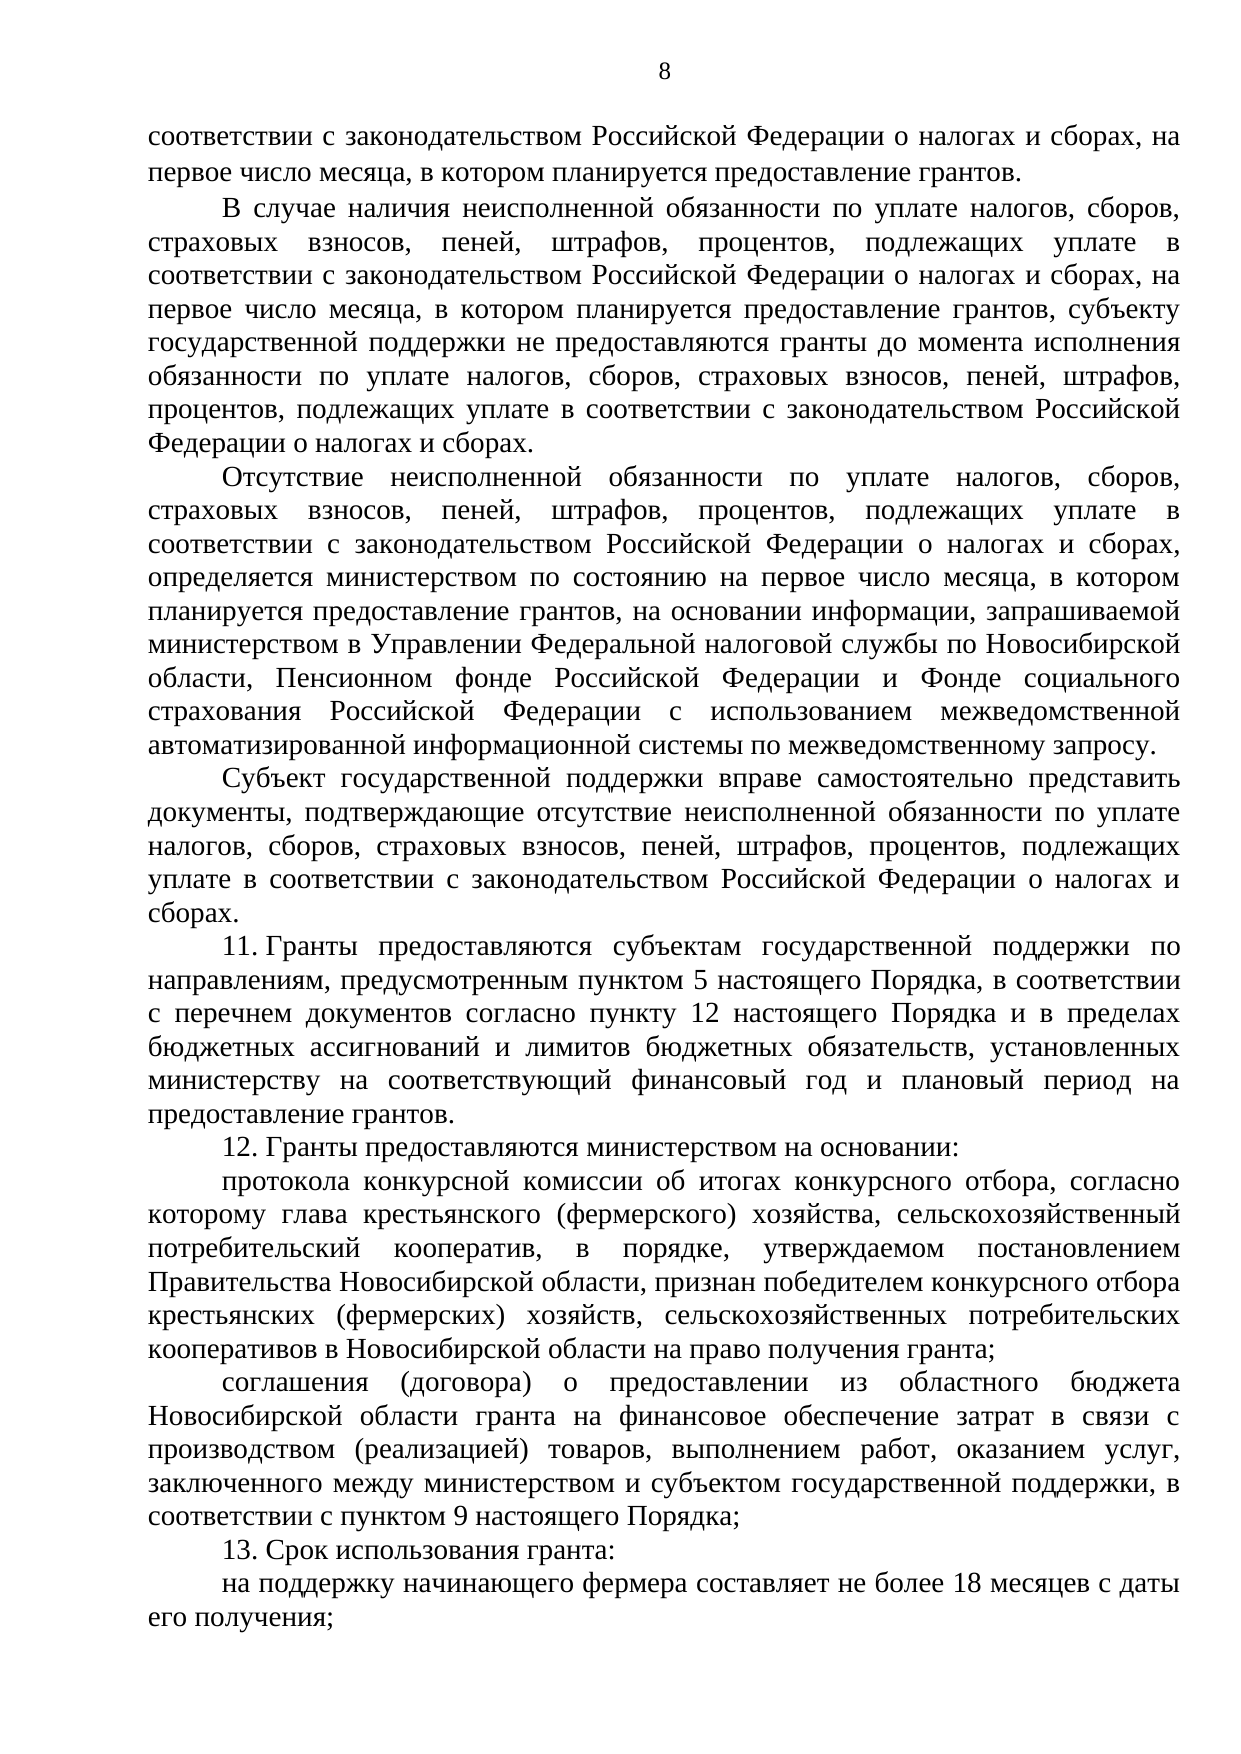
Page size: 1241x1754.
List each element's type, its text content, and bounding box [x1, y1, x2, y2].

text 12. Гранты предоставляются министерством на основании: [148, 1129, 1181, 1163]
text 11. Гранты предоставляются субъектам государственной поддержки по направлениям, предусмотренным пунктом 5 настоящего Порядка, в соответствии с перечнем документов согласно пункту 12 настоящего Порядка и в пределах бюджетных ассигнований и лимитов бюджетных обязательств, установленных министерству на соответствующий финансовый год и плановый период на предоставление грантов. [148, 928, 1181, 1129]
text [148, 118, 1181, 188]
text Отсутствие неисполненной обязанности по уплате налогов, сборов, страховых взносов, пеней, штрафов, процентов, подлежащих уплате в соответствии с законодательством Российской Федерации о налогах и сборах, определяется министерством по состоянию на первое число месяца, в котором планируется предоставление грантов, на основании информации, запрашиваемой министерством в Управлении Федеральной налоговой службы по Новосибирской области, Пенсионном фонде Российской Федерации и Фонде социального страхования Российской Федерации с использованием межведомственной автоматизированной информационной системы по межведомственному запросу. [148, 459, 1181, 761]
text протокола конкурсной комиссии об итогах конкурсного отбора, согласно которому глава крестьянского (фермерского) хозяйства, сельскохозяйственный потребительский кооператив, в порядке, утверждаемом постановлением Правительства Новосибирской области, признан победителем конкурсного отбора крестьянских (фермерских) хозяйств, сельскохозяйственных потребительских кооперативов в Новосибирской области на право получения гранта; [148, 1163, 1181, 1364]
text В случае наличия неисполненной обязанности по уплате налогов, сборов, страховых взносов, пеней, штрафов, процентов, подлежащих уплате в соответствии с законодательством Российской Федерации о налогах и сборах, на первое число месяца, в котором планируется предоставление грантов, субъекту государственной поддержки не предоставляются гранты до момента исполнения обязанности по уплате налогов, сборов, страховых взносов, пеней, штрафов, процентов, подлежащих уплате в соответствии с законодательством Российской Федерации о налогах и сборах. [148, 190, 1181, 459]
text на поддержку начинающего фермера составляет не более 18 месяцев с даты его получения; [148, 1566, 1181, 1633]
text 13. Срок использования гранта: [148, 1532, 1181, 1566]
text Субъект государственной поддержки вправе самостоятельно представить документы, подтверждающие отсутствие неисполненной обязанности по уплате налогов, сборов, страховых взносов, пеней, штрафов, процентов, подлежащих уплате в соответствии с законодательством Российской Федерации о налогах и сборах. [148, 761, 1181, 928]
text соглашения (договора) о предоставлении из областного бюджета Новосибирской области гранта на финансовое обеспечение затрат в связи с производством (реализацией) товаров, выполнением работ, оказанием услуг, заключенного между министерством и субъектом государственной поддержки, в соответствии с пунктом 9 настоящего Порядка; [148, 1364, 1181, 1532]
